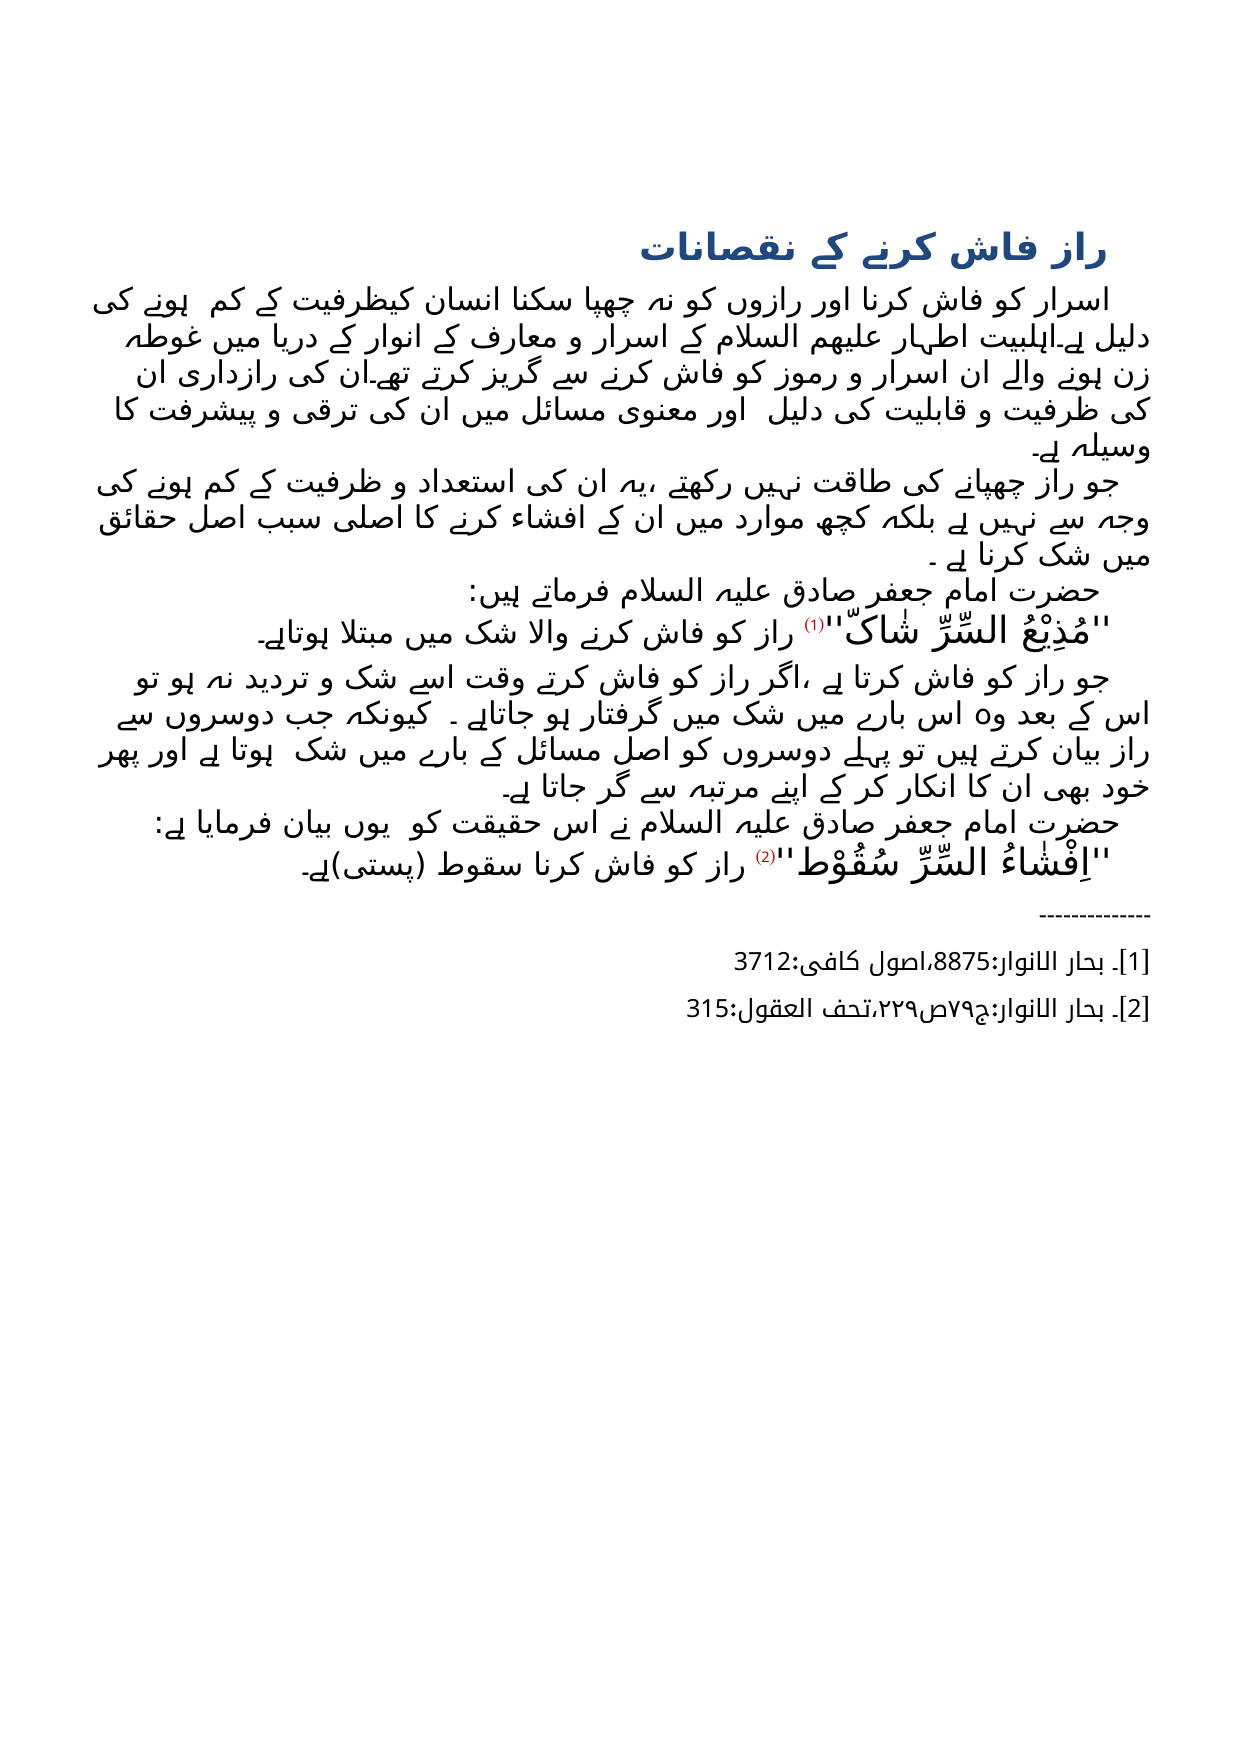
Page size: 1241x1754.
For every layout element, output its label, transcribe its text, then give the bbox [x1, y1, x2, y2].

text ''اِفْشٰاءُ السِّرِّ سُقُوْط''(2) راز کو فاش کرنا سقوط (پستی)ہے۔ [89, 841, 1152, 891]
text -------------- [89, 891, 1152, 938]
text اسرار کو فاش کرنا اور رازوں کو نہ چھپا سکنا انسان کیظرفیت کے کم ہونے کی دلیل ہے۔اہلبیت اطہار علیھم السلام کے اسرار و معارف کے انوار کے دریا میں غوطہ زن ہونے والے ان اسرار و رموز کو فاش کرنے سے گریز کرتے تھے۔ان کی رازداری ان کی ظرفیت و قابلیت کی دلیل اور معنوی مسائل میں ان کی ترقی و پیشرفت کا وسیلہ ہے۔ [89, 282, 1152, 463]
text حضرت امام جعفر صادق علیہ السلام نے اس حقیقت کو یوں بیان فرمایا ہے: [89, 804, 1152, 841]
text جو راز چھپانے کی طاقت نہیں رکھتے ،یہ ان کی استعداد و ظرفیت کے کم ہونے کی وجہ سے نہیں ہے بلکہ کچھ موارد میں ان کے افشاء کرنے کا اصلی سبب اصل حقائق میں شک کرنا ہے ۔ [89, 463, 1152, 573]
text [1]۔ بحار الانوار:8875،اصول کافی:3712 [89, 938, 1152, 986]
subtitle راز فاش کرنے کے نقصانات [89, 226, 1152, 269]
text [2]۔ بحار الانوار:ج۷۹ص۲۲۹،تحف العقول:315 [89, 986, 1152, 1033]
text حضرت امام جعفر صادق علیہ السلام فرماتے ہیں: [89, 573, 1152, 609]
text جو راز کو فاش کرتا ہے ،اگر راز کو فاش کرتے وقت اسے شک و تردید نہ ہو تو اس کے بعد وہ اس بارے میں شک میں گرفتار ہو جاتاہے ۔ کیونکہ جب دوسروں سے راز بیان کرتے ہیں تو پہلے دوسروں کو اصل مسائل کے بارے میں شک ہوتا ہے اور پھر خود بھی ان کا انکار کر کے اپنے مرتبہ سے گر جاتا ہے۔ [89, 659, 1152, 804]
text ''مُذِیْعُ السِّرِّ شٰاکّ''(1) راز کو فاش کرنے والا شک میں مبتلا ہوتاہے۔ [89, 609, 1152, 659]
